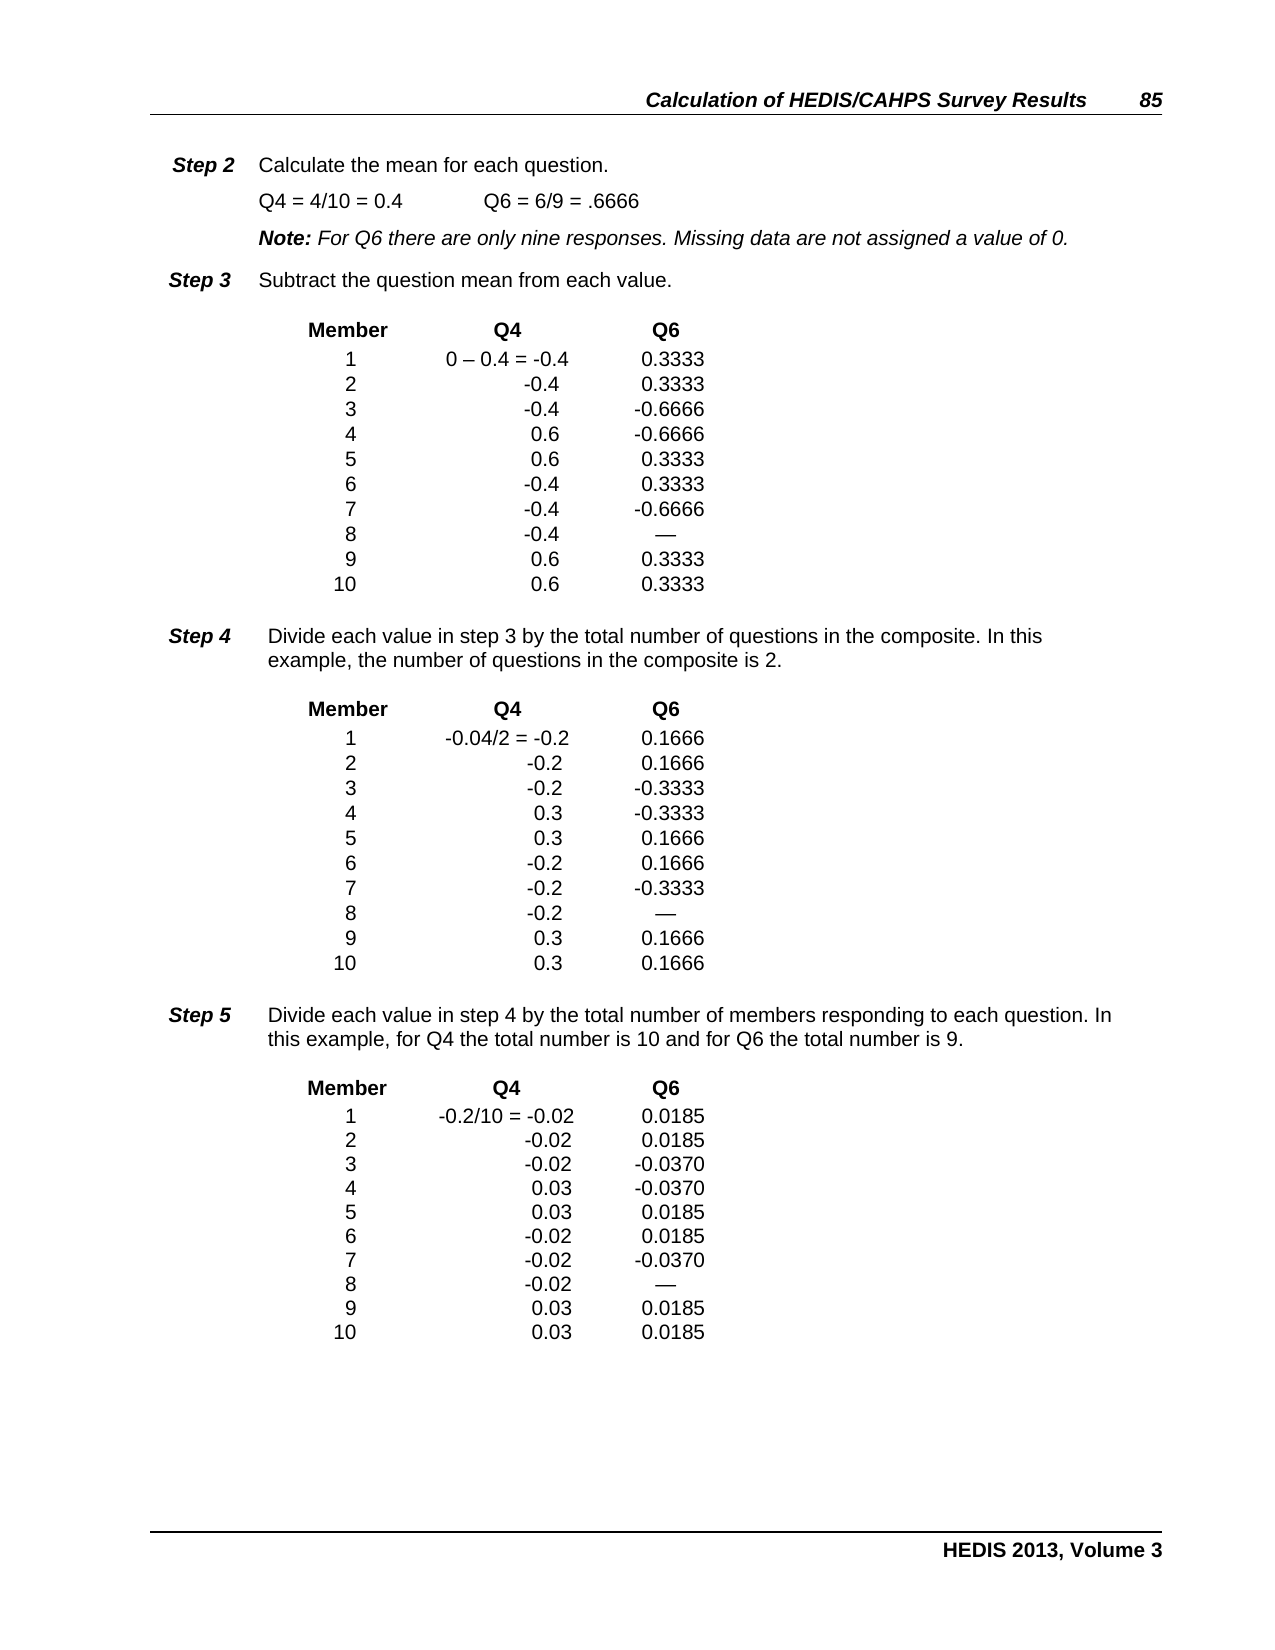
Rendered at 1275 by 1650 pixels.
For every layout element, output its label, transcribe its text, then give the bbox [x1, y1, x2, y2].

table_header Q4 [422, 1075, 591, 1104]
table_cell Subtract the question mean from each value. [246, 250, 1162, 292]
table_header Member [272, 316, 424, 345]
table_cell -0.04/2 = -0.2 -0.2 -0.2 0.3 0.3 -0.2 -0.2 -0.2 0.3 0.3 [424, 725, 591, 979]
table_header Step 2 [134, 153, 246, 249]
table_header Q4 [424, 316, 591, 345]
table_header Member [272, 1075, 422, 1104]
table_header Calculate the mean for each question. Q4 = 4/10 = 0.4 Q6 = 6/9 = .6666 Note: For Q6 there are only nine responses. Missing data are not assigned a value of 0. [246, 153, 1162, 249]
table_header Divide each value in step 4 by the total number of members responding to each question. In this example, for Q4 the total number is 10 and for Q6 the total number is 9. [256, 1003, 1162, 1051]
table_header Member [272, 695, 424, 724]
table_header Step 5 [134, 1003, 256, 1051]
table_header Q6 [591, 695, 741, 724]
table_cell 0.3333 0.3333 -0.6666 -0.6666 0.3333 0.3333 -0.6666 — 0.3333 0.3333 [591, 345, 741, 599]
table_cell 1 2 3 4 5 6 7 8 9 10 [272, 1104, 422, 1346]
table_cell Step 3 [134, 250, 246, 292]
table_header Q6 [591, 316, 741, 345]
table_header Q4 [424, 695, 591, 724]
table_cell 1 2 3 4 5 6 7 8 9 10 [272, 725, 424, 979]
table_header Step 4 [134, 624, 256, 671]
table_cell -0.2/10 = -0.02 -0.02 -0.02 0.03 0.03 -0.02 -0.02 -0.02 0.03 0.03 [422, 1104, 591, 1346]
table_cell 0.0185 0.0185 -0.0370 -0.0370 0.0185 0.0185 -0.0370 — 0.0185 0.0185 [591, 1104, 741, 1346]
table_header Divide each value in step 3 by the total number of questions in the composite. In this example, the number of questions in the composite is 2. [256, 624, 1125, 671]
table_cell 1 2 3 4 5 6 7 8 9 10 [272, 345, 424, 599]
table_header Q6 [591, 1075, 741, 1104]
table_cell 0 – 0.4 = -0.4 -0.4 -0.4 0.6 0.6 -0.4 -0.4 -0.4 0.6 0.6 [424, 345, 591, 599]
table_cell 0.1666 0.1666 -0.3333 -0.3333 0.1666 0.1666 -0.3333 — 0.1666 0.1666 [591, 725, 741, 979]
